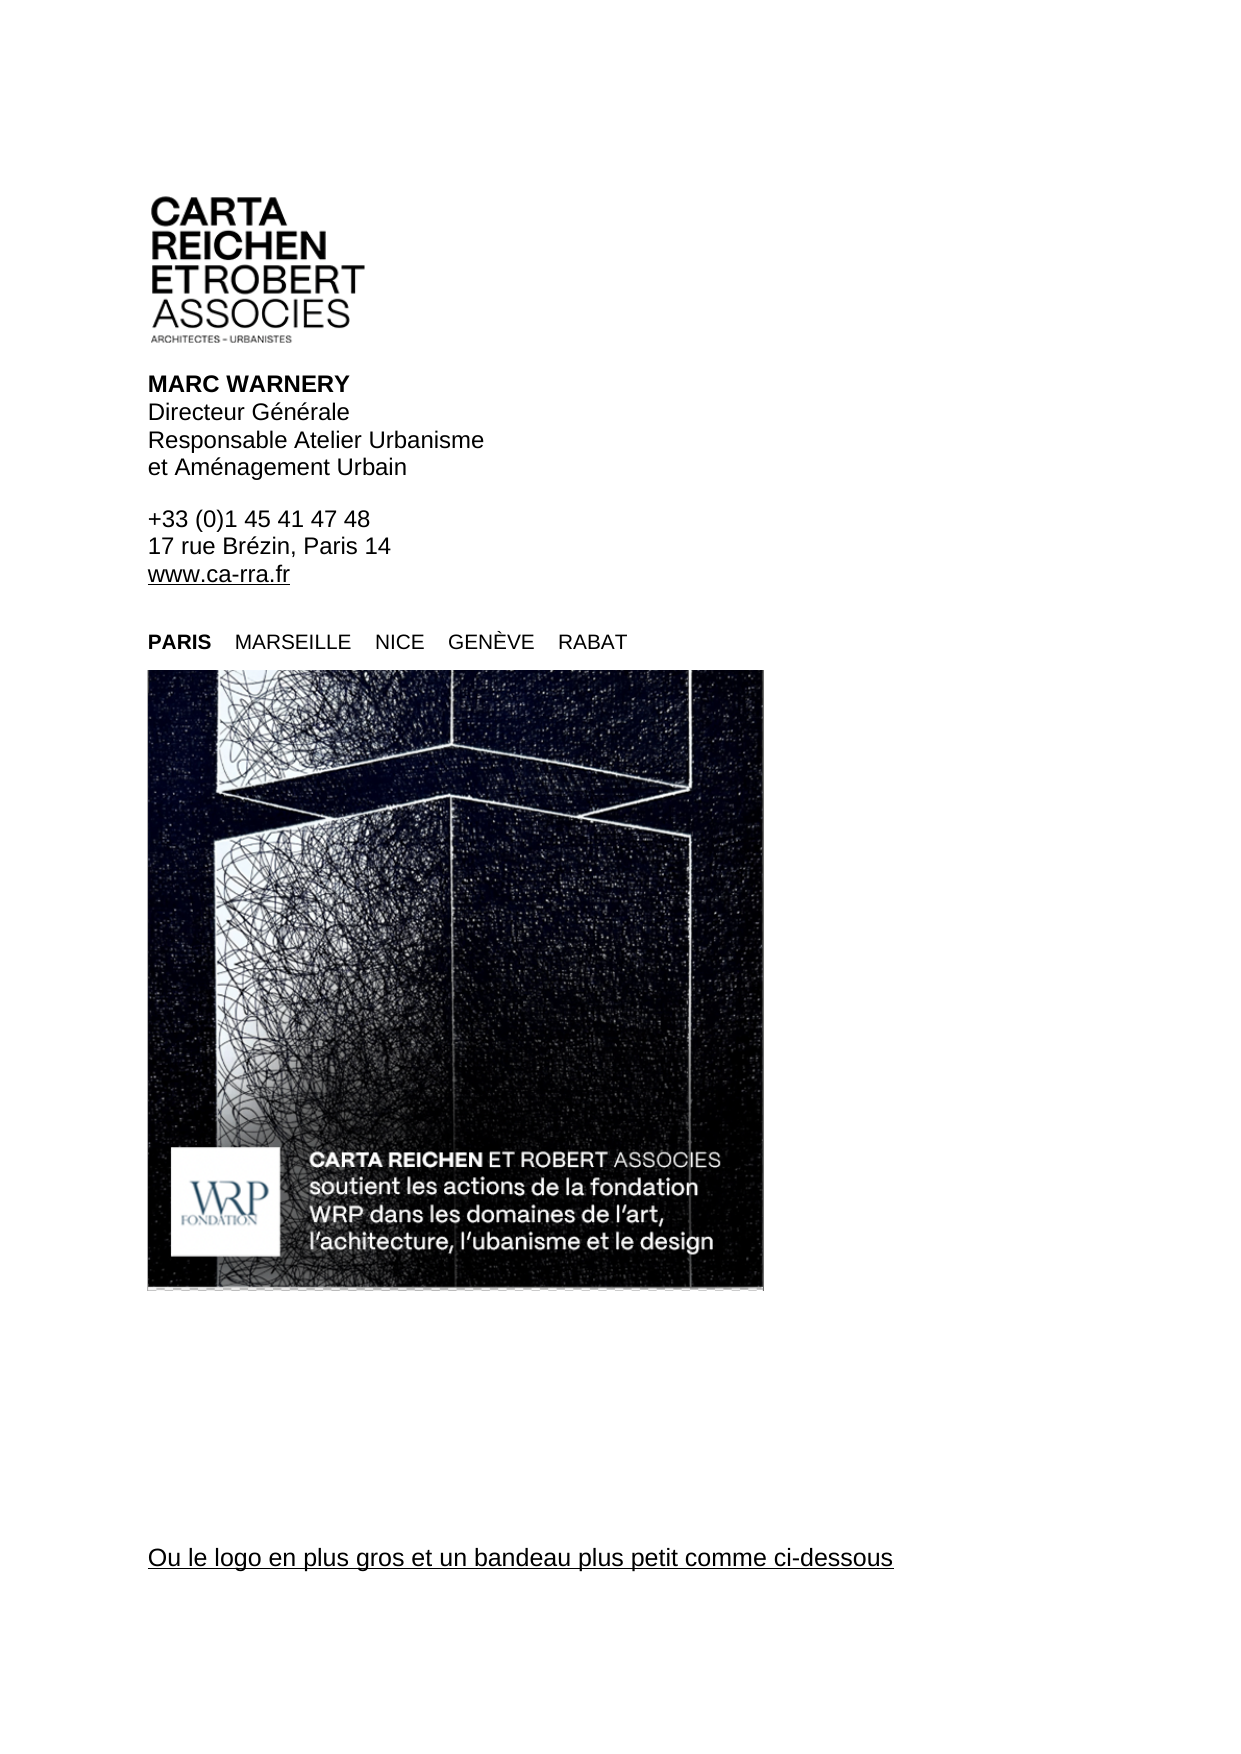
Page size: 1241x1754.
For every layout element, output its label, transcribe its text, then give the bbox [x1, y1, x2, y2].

text Ou le logo en plus gros et un bandeau plus petit comme ci-dessous [148, 1542, 1093, 1571]
picture [147, 190, 375, 349]
text Responsable Atelier Urbanisme [148, 426, 1093, 453]
picture [147, 670, 764, 1291]
text PARIS MARSEILLE NICE GENÈVE RABAT [148, 629, 1093, 653]
text +33 (0)1 45 41 47 48 [148, 505, 1093, 532]
text www.ca-rra.fr [148, 560, 1093, 587]
text MARC WARNERY [148, 370, 1093, 398]
text et Aménagement Urbain [148, 453, 1093, 481]
text 17 rue Brézin, Paris 14 [148, 532, 1093, 560]
text Directeur Générale [148, 398, 1093, 426]
